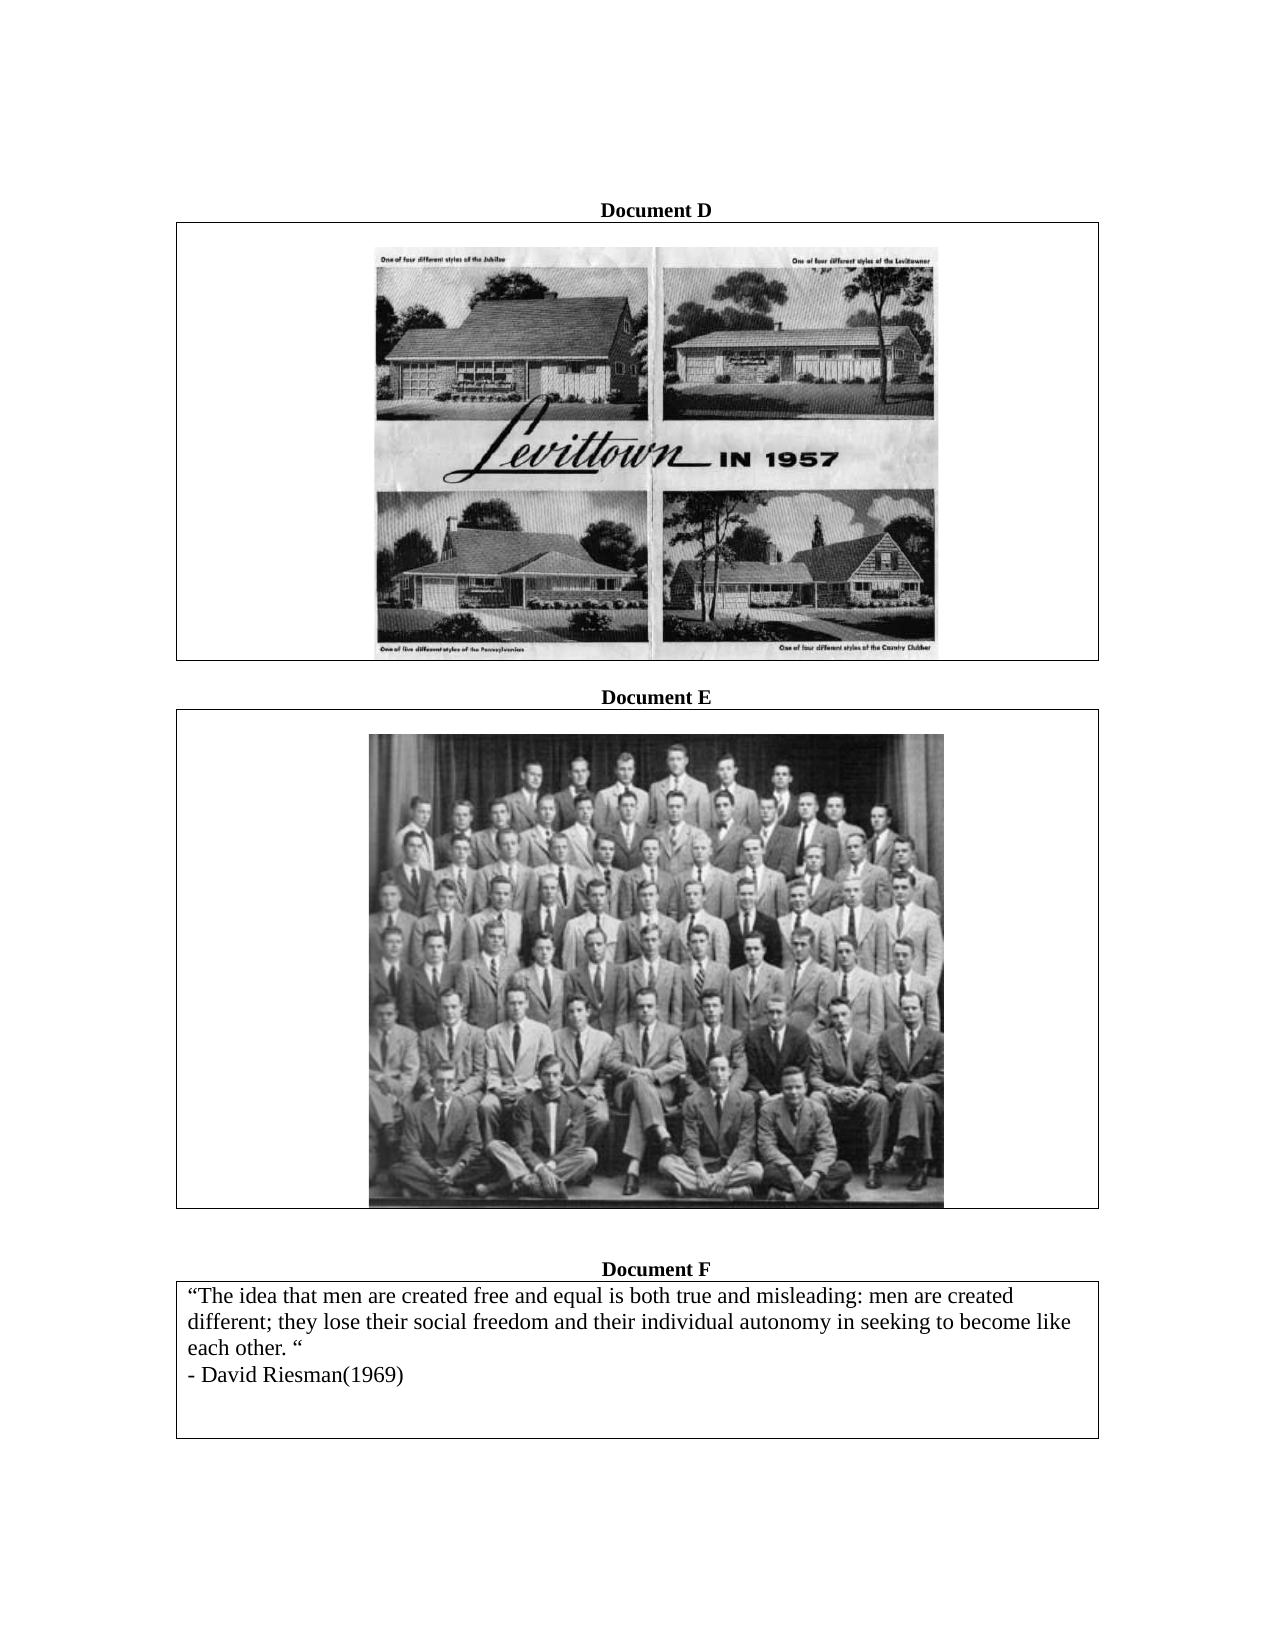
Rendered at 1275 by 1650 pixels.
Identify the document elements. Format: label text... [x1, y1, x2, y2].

subtitle Document D [187, 198, 1125, 222]
picture [374, 247, 939, 660]
table_header [177, 710, 1098, 1207]
table_header “The idea that men are created free and equal is both true and misleading: men are created different; they lose their social freedom and their individual autonomy in seeking to become like each other. “ - David Riesman(1969) [177, 1282, 1098, 1438]
subtitle Document F [187, 1257, 1125, 1281]
subtitle Document E [187, 685, 1125, 709]
picture [368, 734, 944, 1208]
table_header [177, 223, 1098, 660]
